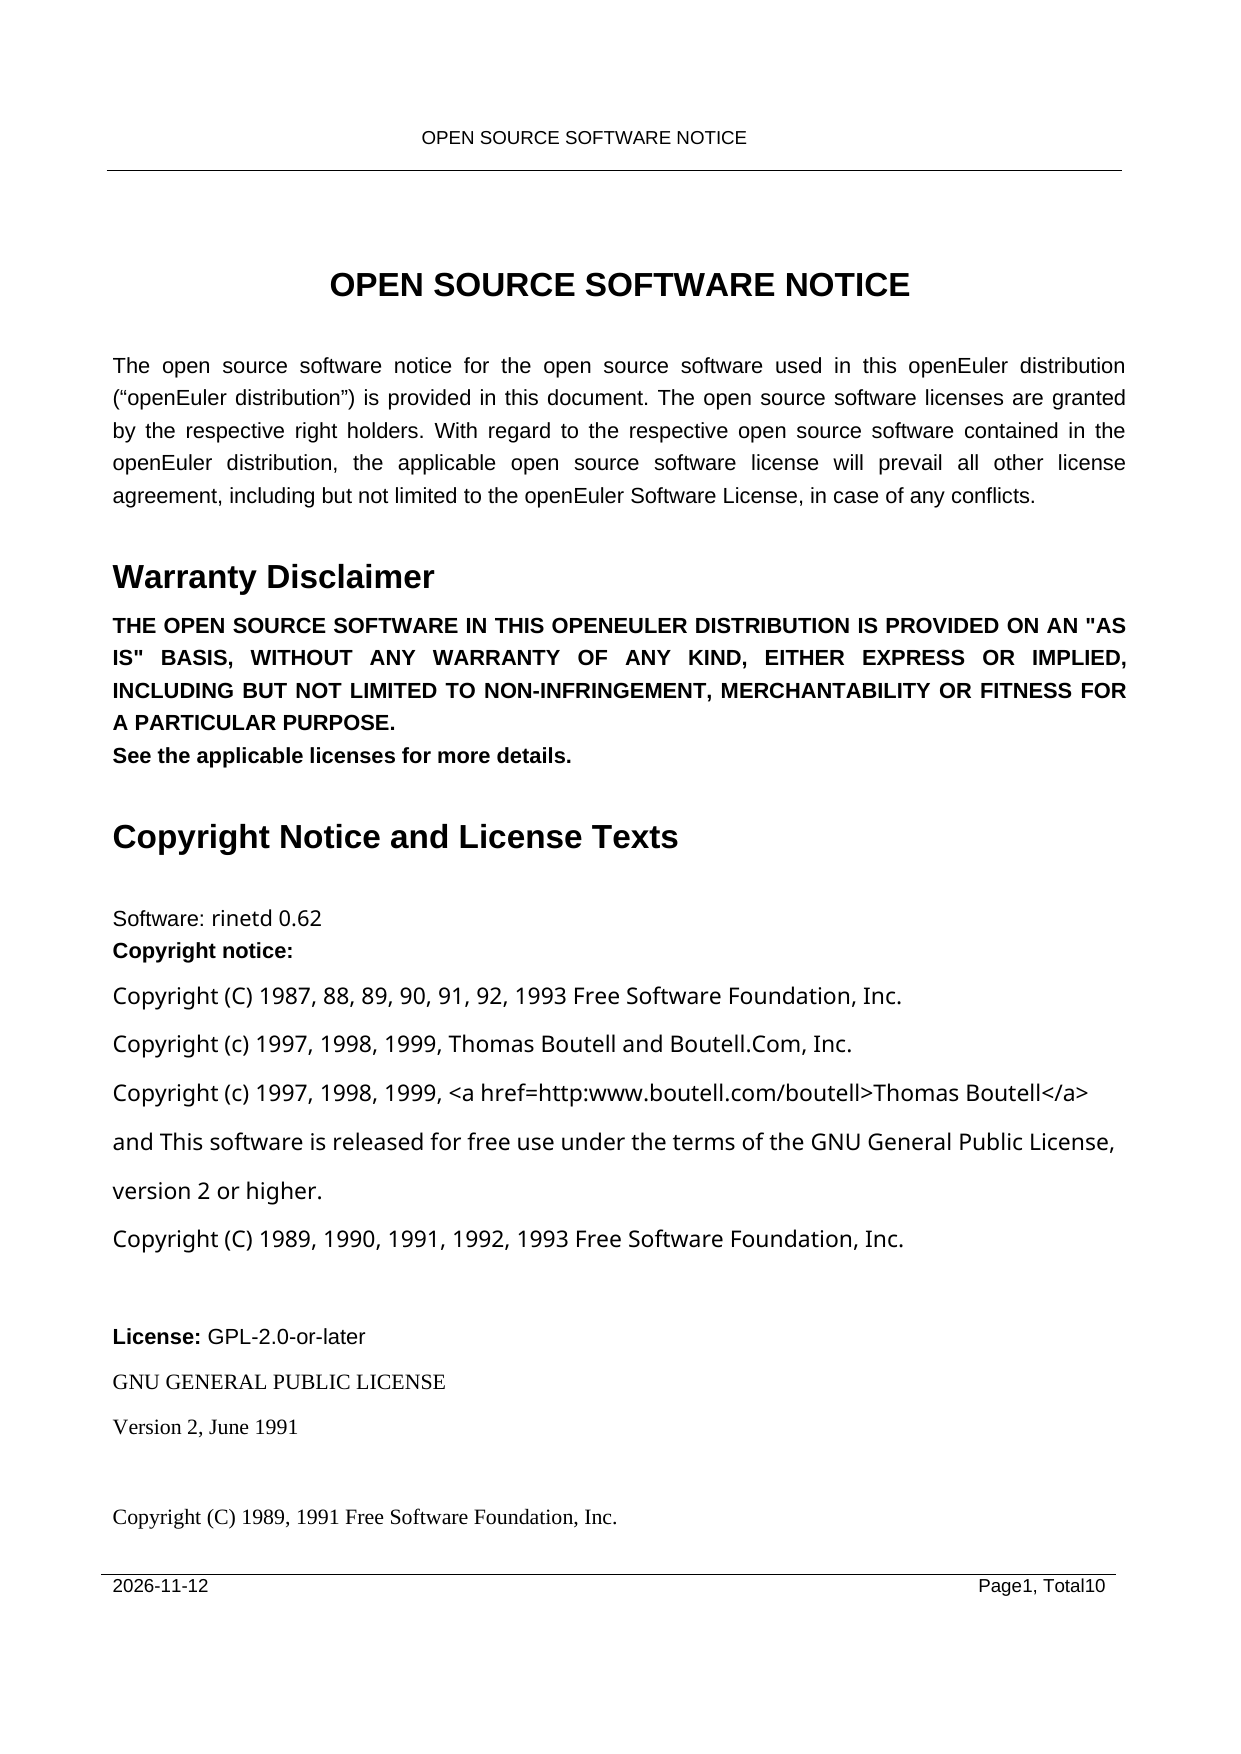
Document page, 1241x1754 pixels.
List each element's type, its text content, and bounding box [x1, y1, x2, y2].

text Copyright notice: [112, 934, 1128, 966]
text Software: rinetd 0.62 [112, 901, 1128, 934]
text Copyright Notice and License Texts [112, 804, 1128, 869]
text Copyright (C) 1989, 1991 Free Software Foundation, Inc. [112, 1501, 1128, 1533]
text The open source software notice for the open source software used in this openEuler distribution (“openEuler distribution”) is provided in this document. The open source software licenses are granted by the respective right holders. With regard to the respective open source software contained in the openEuler distribution, the applicable open source software license will prevail all other license agreement, including but not limited to the openEuler Software License, in case of any conflicts. [112, 349, 1128, 511]
text Version 2, June 1991 [112, 1411, 1128, 1443]
text THE OPEN SOURCE SOFTWARE IN THIS OPENEULER DISTRIBUTION IS PROVIDED ON AN "AS IS" BASIS, WITHOUT ANY WARRANTY OF ANY KIND, EITHER EXPRESS OR IMPLIED, INCLUDING BUT NOT LIMITED TO NON-INFRINGEMENT, MERCHANTABILITY OR FITNESS FOR A PARTICULAR PURPOSE. See the applicable licenses for more details. [112, 609, 1128, 771]
text Warranty Disclaimer [112, 544, 1128, 609]
text OPEN SOURCE SOFTWARE NOTICE [112, 251, 1128, 316]
text Copyright (C) 1987, 88, 89, 90, 91, 92, 1993 Free Software Foundation, Inc. Copyright (c) 1997, 1998, 1999, Thomas Boutell and Boutell.Com, Inc. Copyright (c) 1997, 1998, 1999, <a href=http:www.boutell.com/boutell>Thomas Boutell</a> and This software is released for free use under the terms of the GNU General Public License, version 2 or higher. Copyright (C) 1989, 1990, 1991, 1992, 1993 Free Software Foundation, Inc. [112, 979, 1128, 1304]
text GNU GENERAL PUBLIC LICENSE [112, 1365, 1128, 1398]
text License: GPL-2.0-or-later [112, 1320, 1128, 1353]
